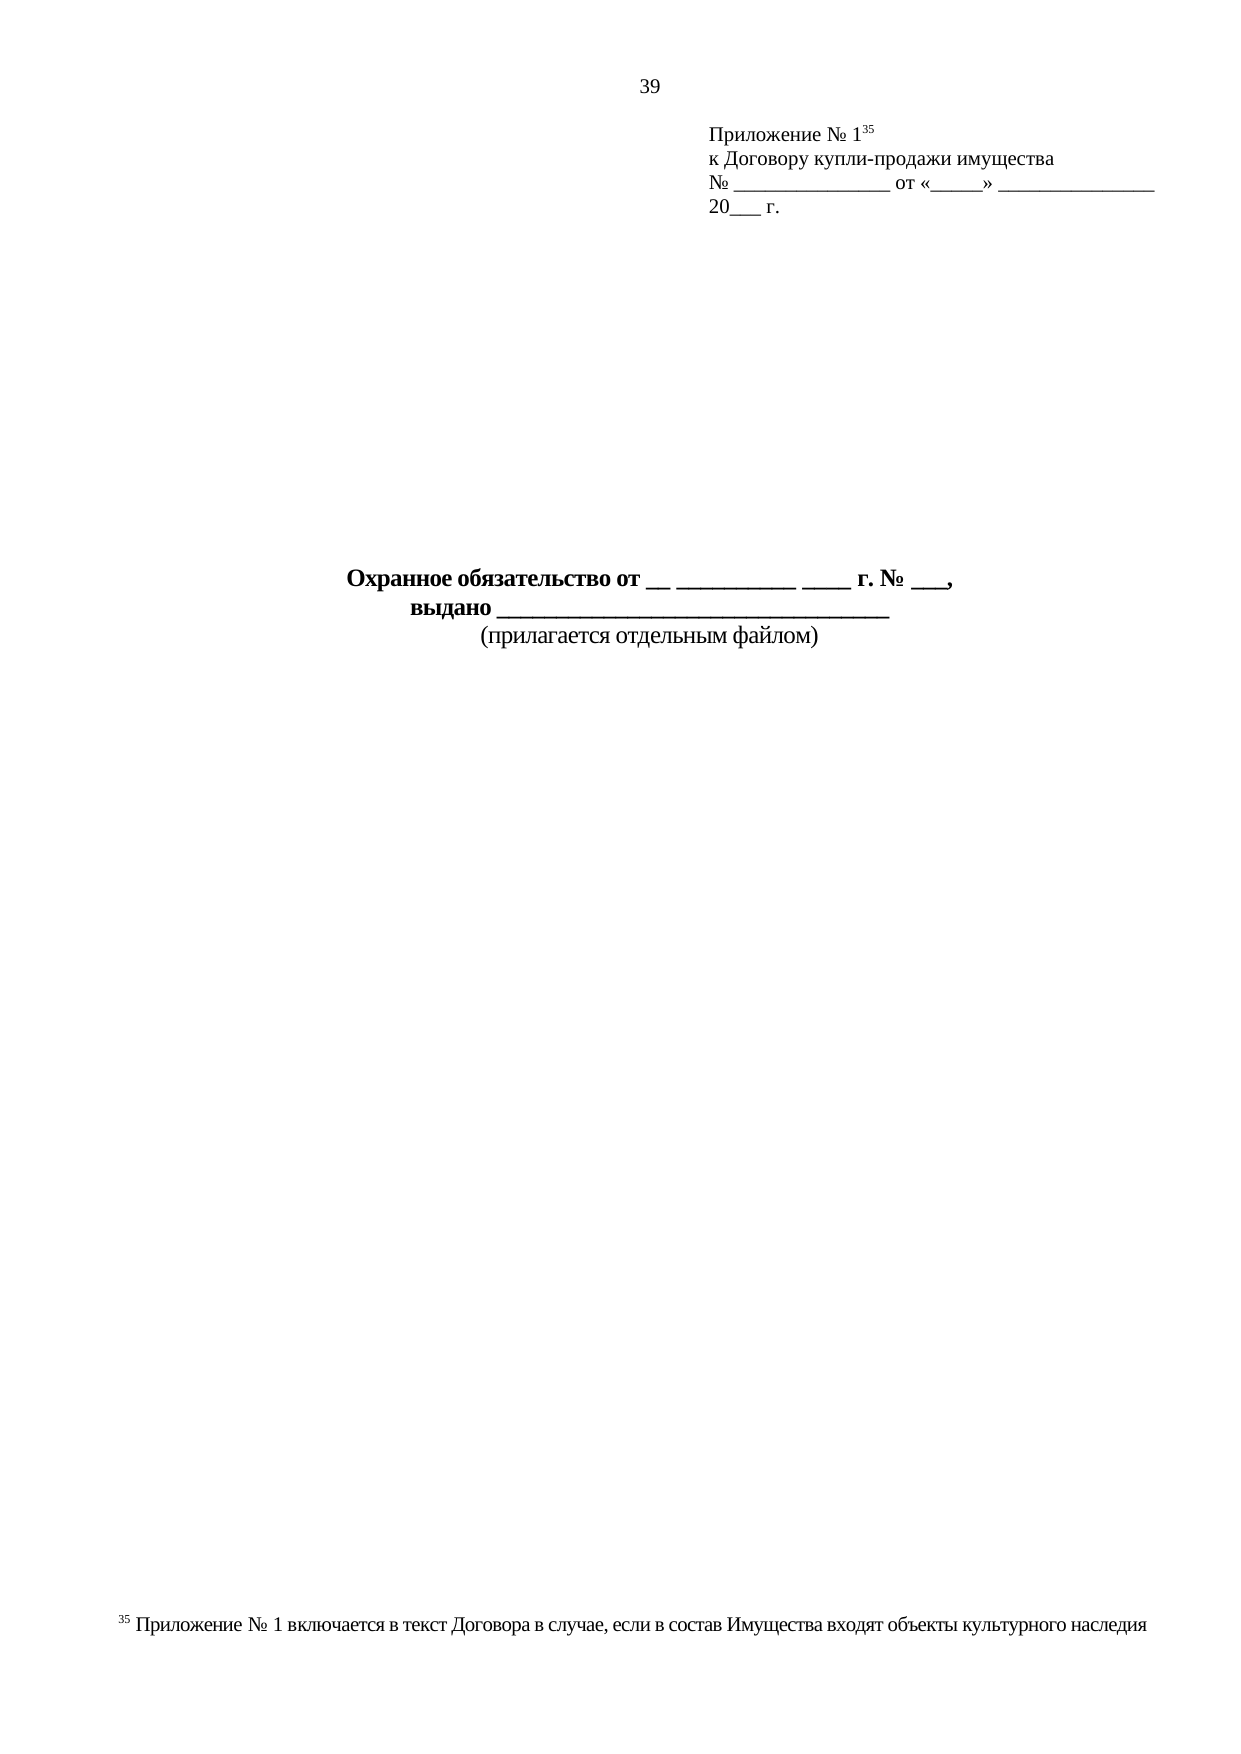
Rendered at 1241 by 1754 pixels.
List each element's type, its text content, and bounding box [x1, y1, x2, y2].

text Приложение № 1 [709, 122, 1181, 146]
text Охранное обязательство от __ __________ ____ г. № ___, [118, 563, 1181, 592]
text выдано _________________________________ [118, 592, 1181, 621]
text (прилагается отдельным файлом) [118, 621, 1181, 649]
text № _______________ от «_____» _______________ 20___ г. [709, 170, 1181, 218]
text к Договору купли-продажи имущества [709, 146, 1181, 170]
